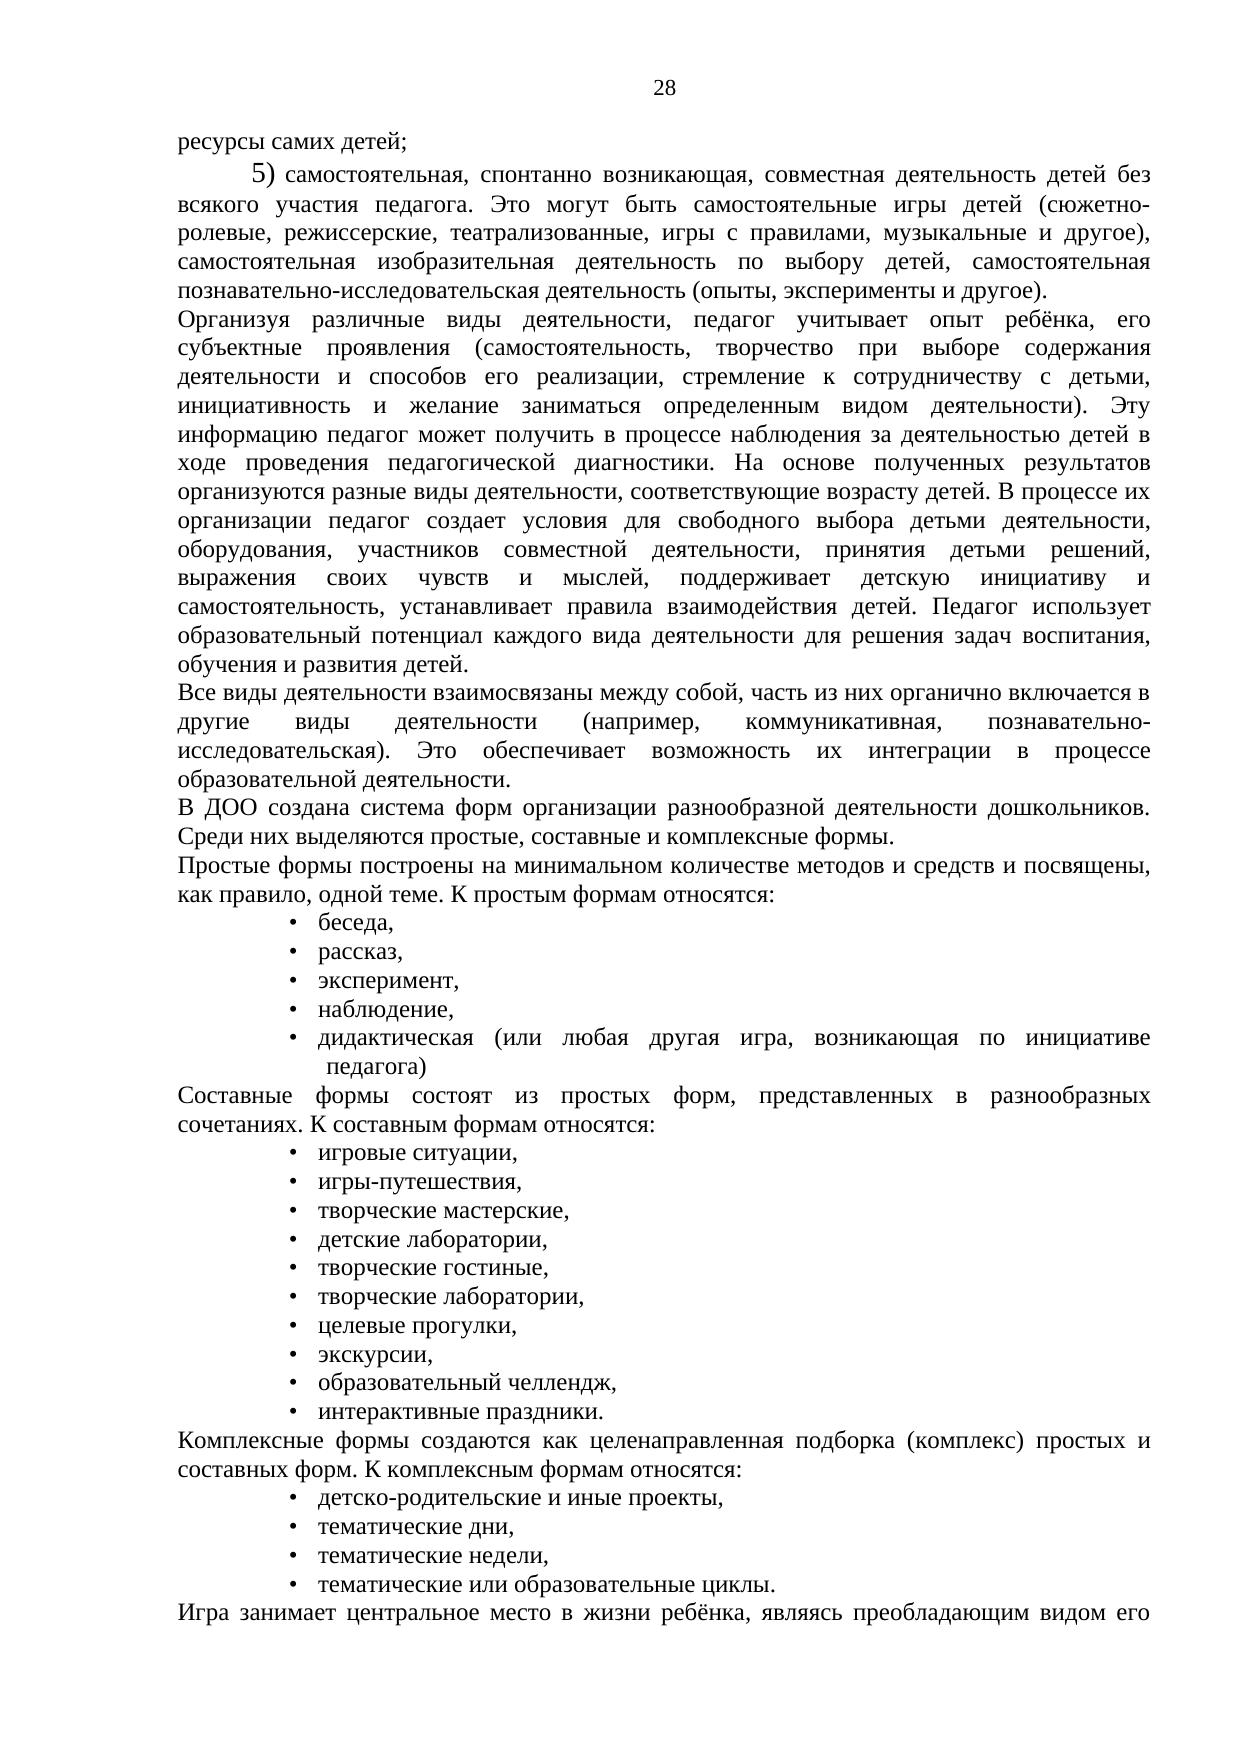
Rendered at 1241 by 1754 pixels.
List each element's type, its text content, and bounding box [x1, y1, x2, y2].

text В ДОО создана система форм организации разнообразной деятельности дошкольников. Среди них выделяются простые, составные и комплексные формы. [177, 792, 1152, 850]
list эксперимент, [288, 965, 1152, 994]
list тематические дни, [288, 1511, 1152, 1540]
list дидактическая (или любая другая игра, возникающая по инициативе педагога) [288, 1022, 1152, 1080]
list тематические или образовательные циклы. [288, 1569, 1152, 1597]
list творческие мастерские, [288, 1195, 1152, 1224]
text Организуя различные виды деятельности, педагог учитывает опыт ребёнка, его субъектные проявления (самостоятельность, творчество при выборе содержания деятельности и способов его реализации, стремление к сотрудничеству с детьми, инициативность и желание заниматься определенным видом деятельности). Эту информацию педагог может получить в процессе наблюдения за деятельностью детей в ходе проведения педагогической диагностики. На основе полученных результатов организуются разные виды деятельности, соответствующие возрасту детей. В процессе их организации педагог создает условия для свободного выбора детьми деятельности, оборудования, участников совместной деятельности, принятия детьми решений, выражения своих чувств и мыслей, поддерживает детскую инициативу и самостоятельность, устанавливает правила взаимодействия детей. Педагог использует образовательный потенциал каждого вида деятельности для решения задач воспитания, обучения и развития детей. [177, 304, 1152, 677]
text Составные формы состоят из простых форм, представленных в разнообразных сочетаниях. К составным формам относятся: [177, 1080, 1152, 1137]
list игры-путешествия, [288, 1166, 1152, 1195]
list самостоятельная, спонтанно возникающая, совместная деятельность детей без всякого участия педагога. Это могут быть самостоятельные игры детей (сюжетно-ролевые, режиссерские, театрализованные, игры с правилами, музыкальные и другое), самостоятельная изобразительная деятельность по выбору детей, самостоятельная познавательно-исследовательская деятельность (опыты, эксперименты и другое). [177, 155, 1152, 304]
list беседа, [288, 907, 1152, 936]
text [177, 1597, 1152, 1626]
list творческие гостиные, [288, 1252, 1152, 1281]
list интерактивные праздники. [288, 1396, 1152, 1425]
list тематические недели, [288, 1540, 1152, 1569]
text Простые формы построены на минимальном количестве методов и средств и посвящены, как правило, одной теме. К простым формам относятся: [177, 850, 1152, 907]
list детско-родительские и иные проекты, [288, 1482, 1152, 1511]
list образовательный челлендж, [288, 1367, 1152, 1396]
list экскурсии, [288, 1339, 1152, 1367]
text Все виды деятельности взаимосвязаны между собой, часть из них органично включается в другие виды деятельности (например, коммуникативная, познавательно-исследовательская). Это обеспечивает возможность их интеграции в процессе образовательной деятельности. [177, 677, 1152, 792]
text Комплексные формы создаются как целенаправленная подборка (комплекс) простых и составных форм. К комплексным формам относятся: [177, 1425, 1152, 1482]
list рассказ, [288, 936, 1152, 965]
list игровые ситуации, [288, 1137, 1152, 1166]
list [177, 126, 1152, 155]
list творческие лаборатории, [288, 1281, 1152, 1310]
list детские лаборатории, [288, 1224, 1152, 1252]
list наблюдение, [288, 994, 1152, 1022]
list целевые прогулки, [288, 1310, 1152, 1339]
